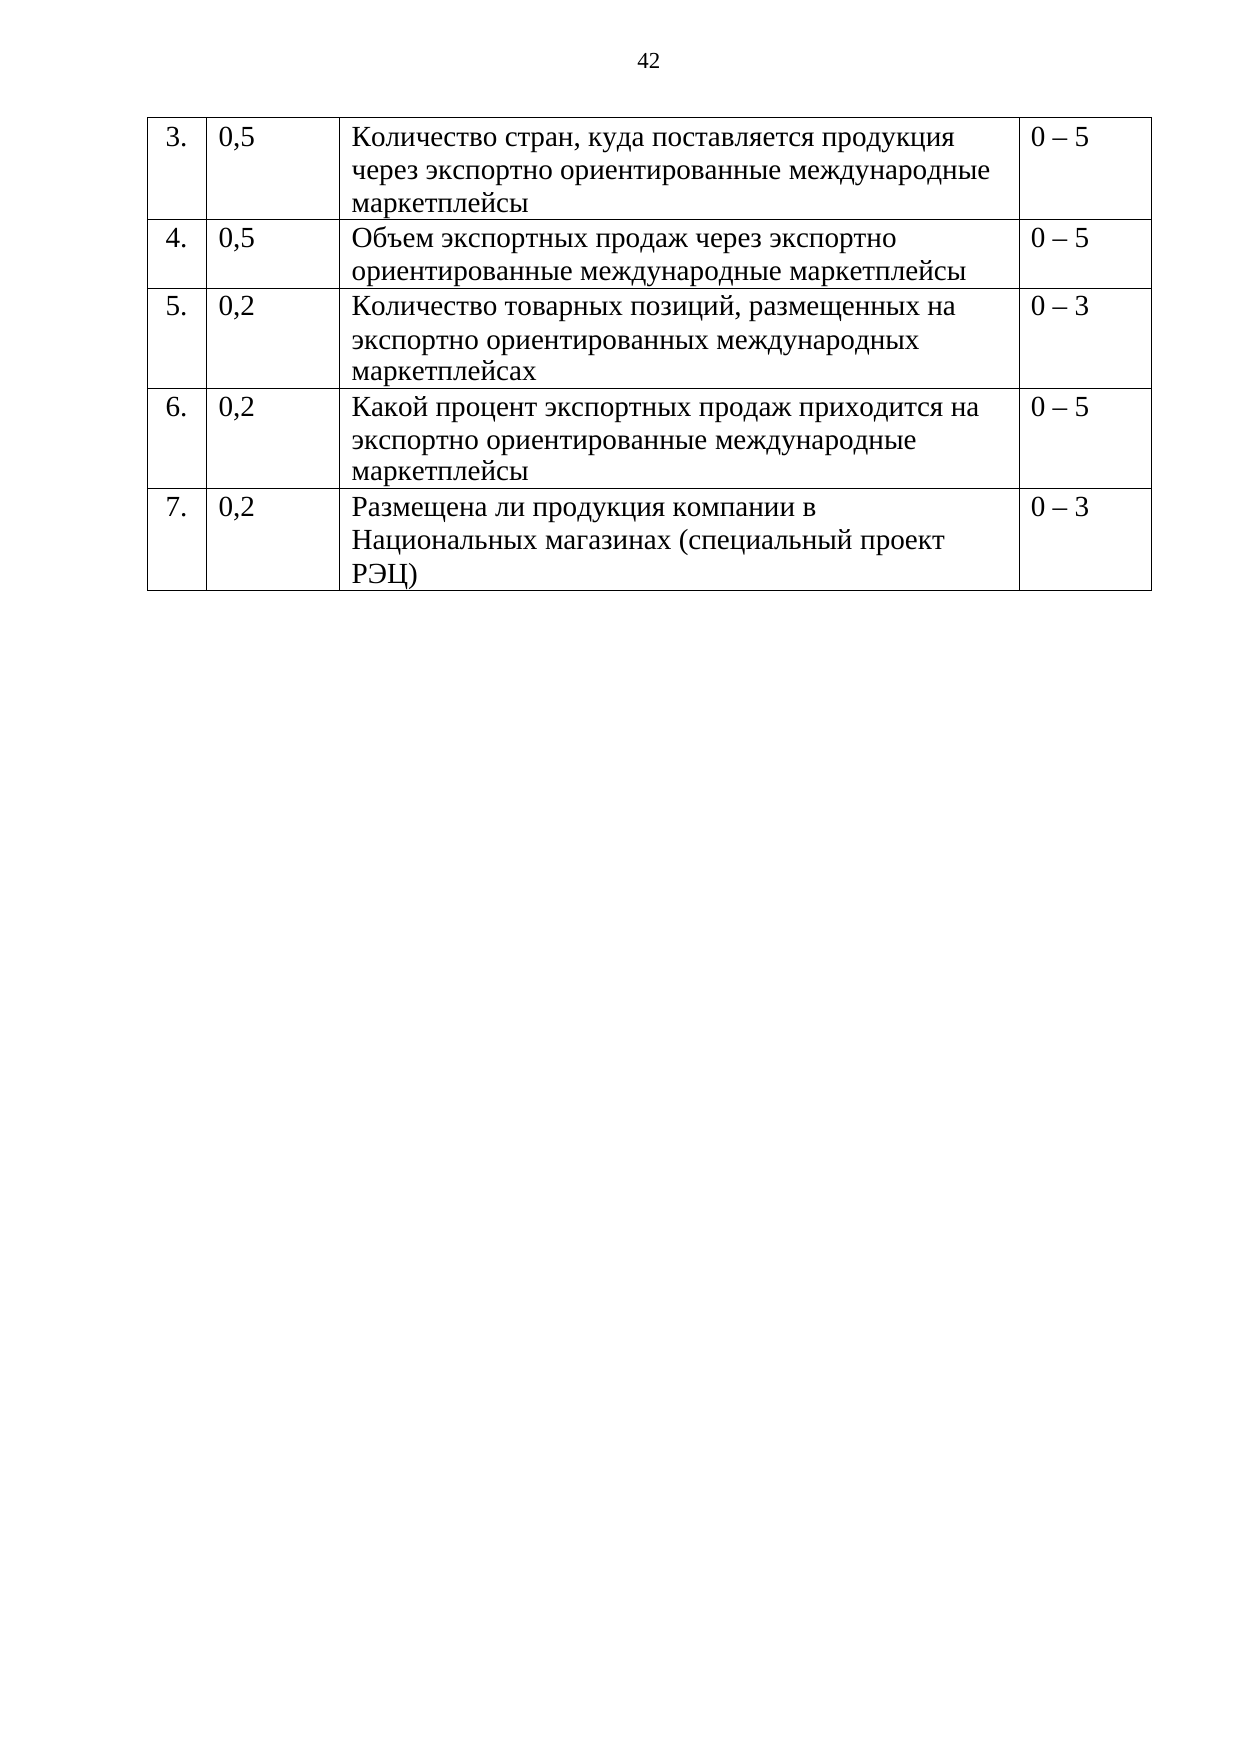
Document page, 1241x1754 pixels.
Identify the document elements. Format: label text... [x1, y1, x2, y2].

table_cell Какой процент экспортных продаж приходится на экспортно ориентированные международные маркетплейсы [340, 389, 1019, 488]
table_cell Размещена ли продукция компании в Национальных магазинах (специальный проект РЭЦ) [340, 489, 1019, 590]
table_cell 7. [148, 489, 206, 590]
table_cell 0 – 5 [1020, 389, 1151, 488]
table_cell 4. [148, 220, 206, 287]
table_cell 0,5 [207, 220, 339, 287]
table_header 0 – 5 [1020, 118, 1151, 219]
table_cell 0 – 3 [1020, 489, 1151, 590]
table_cell 6. [148, 389, 206, 488]
table_header 0,5 [207, 118, 339, 219]
table_cell Объем экспортных продаж через экспортно ориентированные международные маркетплейсы [340, 220, 1019, 287]
table_cell 0,2 [207, 389, 339, 488]
table_header Количество стран, куда поставляется продукция через экспортно ориентированные международные маркетплейсы [340, 118, 1019, 219]
table_cell 0 – 5 [1020, 220, 1151, 287]
table_cell Количество товарных позиций, размещенных на экспортно ориентированных международных маркетплейсах [340, 289, 1019, 387]
table_cell 0 – 3 [1020, 289, 1151, 387]
table_cell 5. [148, 289, 206, 387]
table_cell 0,2 [207, 489, 339, 590]
table_header 3. [148, 118, 206, 219]
table_cell 0,2 [207, 289, 339, 387]
